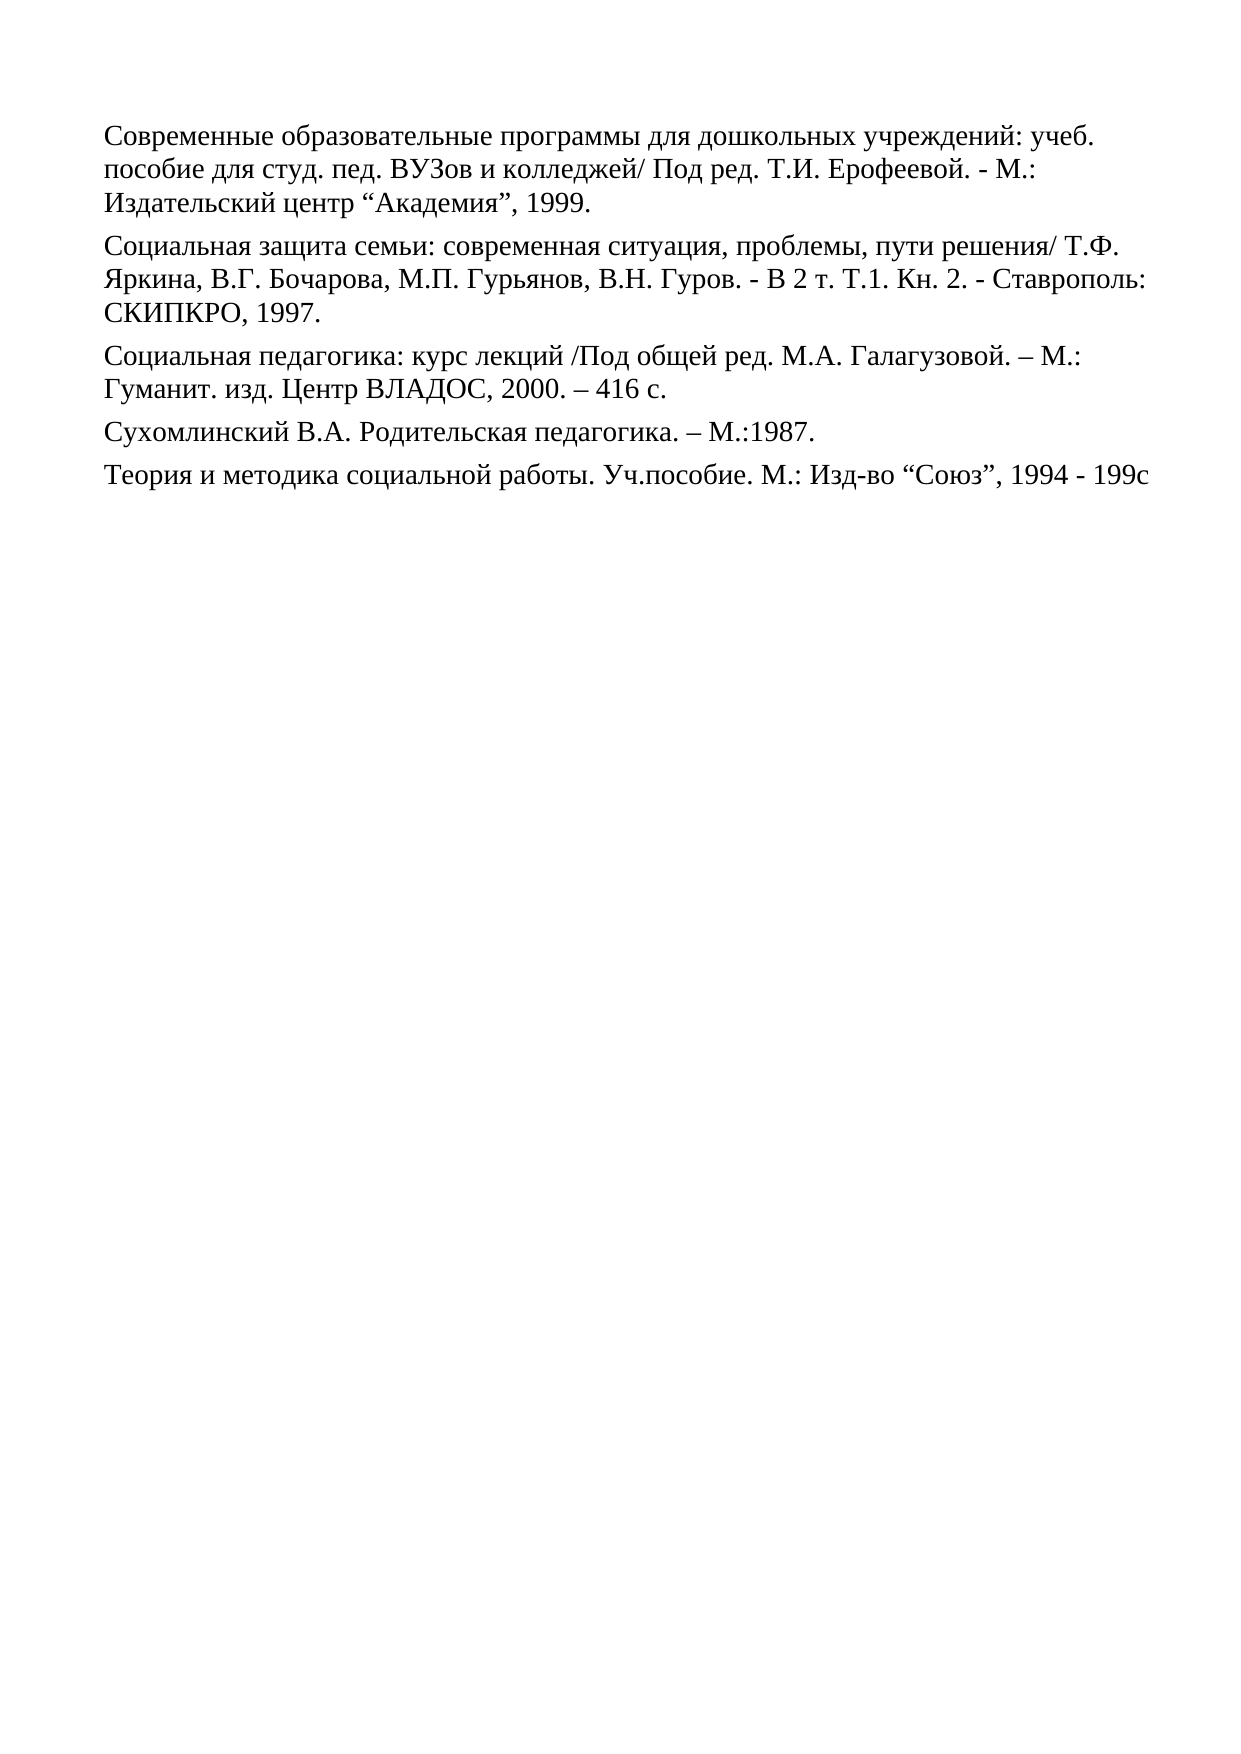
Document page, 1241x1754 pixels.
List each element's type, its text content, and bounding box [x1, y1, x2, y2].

text Социальная педагогика: курс лекций /Под общей ред. М.А. Галагузовой. – М.: Гуманит. изд. Центр ВЛАДОС, 2000. – 416 с. [103, 338, 1181, 405]
text Социальная защита семьи: современная ситуация, проблемы, пути решения/ Т.Ф. Яркина, В.Г. Бочарова, М.П. Гурьянов, В.Н. Гуров. - В 2 т. Т.1. Кн. 2. - Ставрополь: СКИПКРО, 1997. [103, 228, 1181, 329]
text Современные образовательные программы для дошкольных учреждений: учеб. пособие для студ. пед. ВУЗов и колледжей/ Под ред. Т.И. Ерофеевой. - М.: Издательский центр “Академия”, 1999. [103, 118, 1181, 219]
text Сухомлинский В.А. Родительская педагогика. – М.:1987. [103, 414, 1181, 448]
text Теория и методика социальной работы. Уч.пособие. М.: Изд-во “Союз”, 1994 - 199с [103, 457, 1181, 491]
